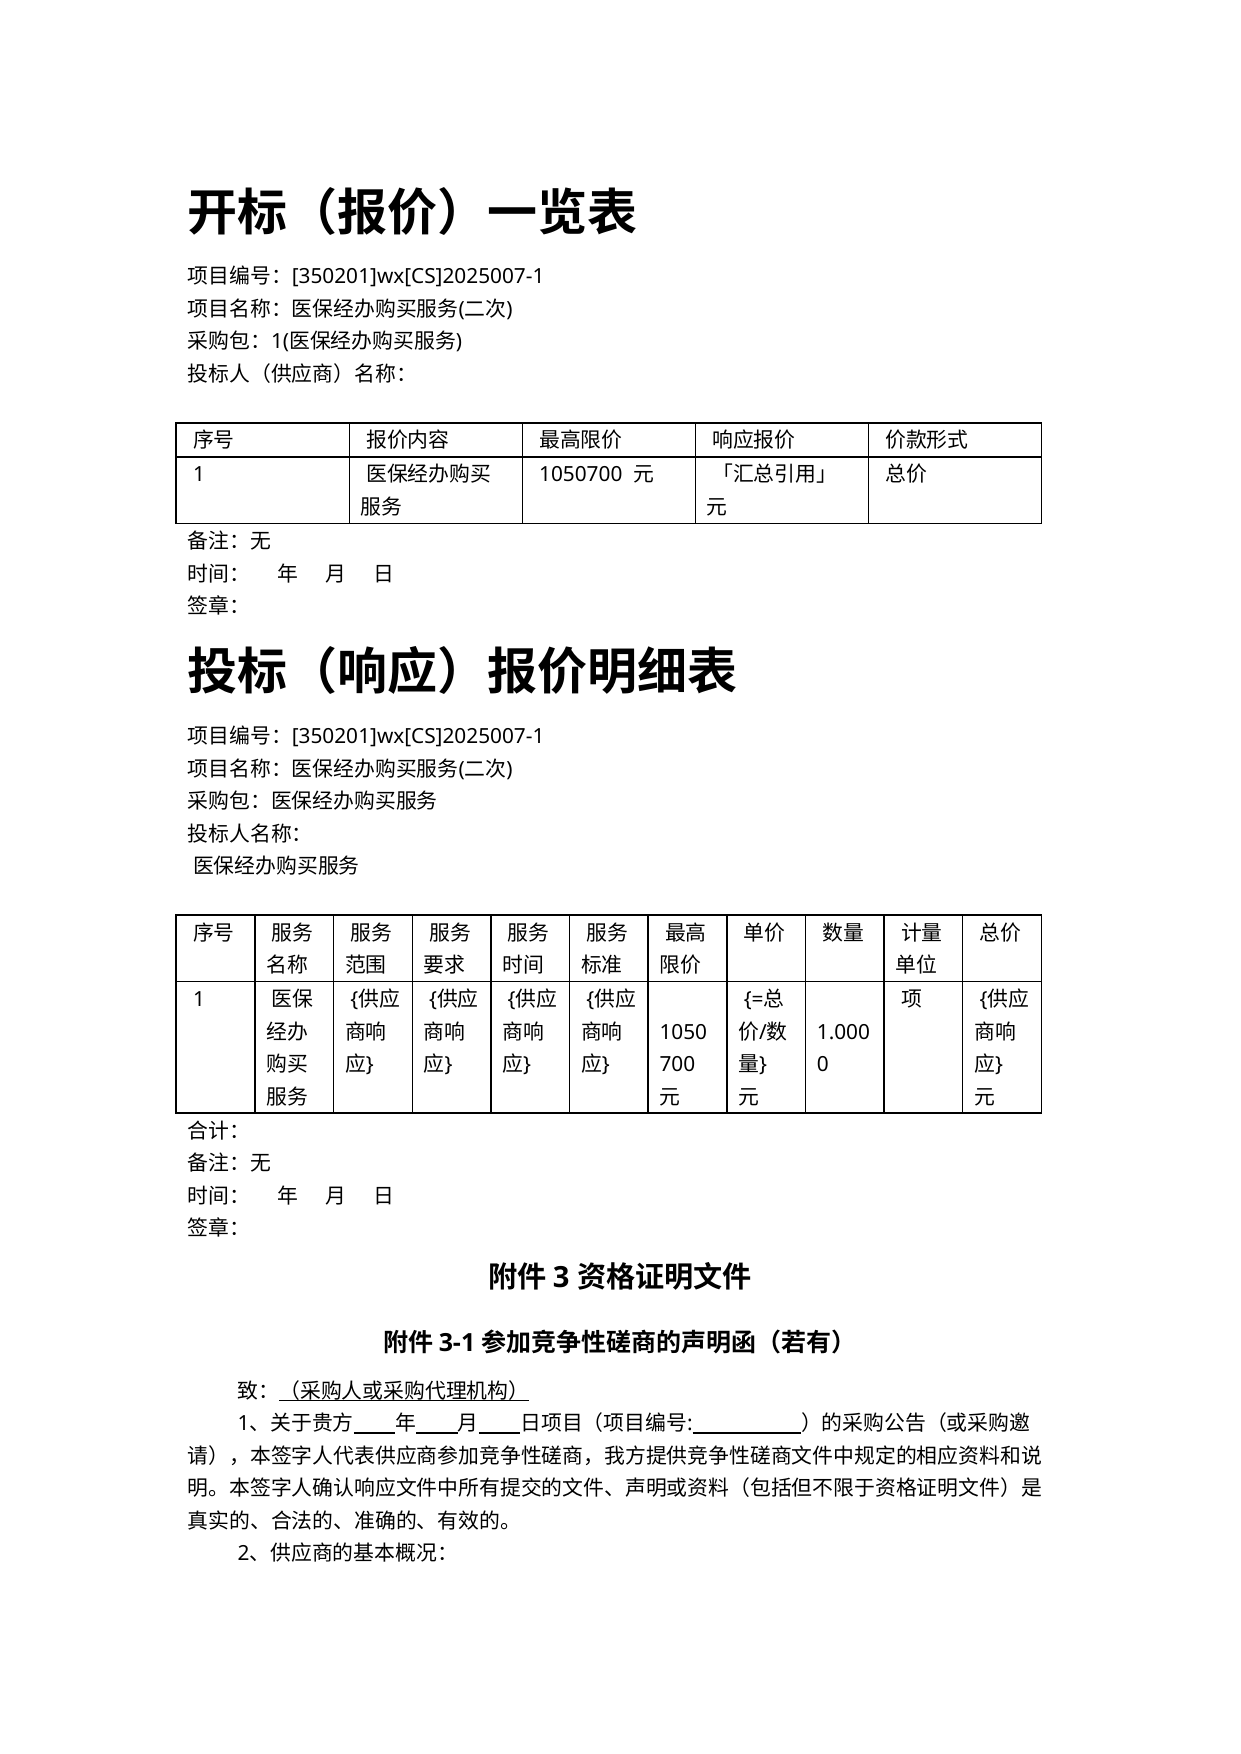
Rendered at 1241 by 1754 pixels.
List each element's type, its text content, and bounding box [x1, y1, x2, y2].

text 项目编号：[350201]wx[CS]2025007-1 [187, 259, 881, 292]
text 1、关于贵方 年 月 日项目（项目编号: ）的采购公告（或采购邀请），本签字人代表供应商参加竞争性磋商，我方提供竞争性磋商文件中规定的相应资料和说明。本签字人确认响应文件中所有提交的文件、声明或资料（包括但不限于资格证明文件）是真实的、合法的、准确的、有效的。 [187, 1406, 1053, 1536]
text 投标（响应）报价明细表 [187, 622, 1053, 719]
table_header 总价 [963, 916, 1041, 981]
table_cell {供应商响应} 元 [963, 982, 1041, 1112]
text 签章： [187, 1211, 1053, 1244]
table_header 响应报价 [696, 424, 868, 456]
text 医保经办购买服务 [187, 849, 1053, 882]
table_header 服务标准 [570, 916, 647, 981]
table_cell 1 [177, 458, 349, 523]
table_cell {供应商响应} [492, 982, 569, 1112]
text 致：（采购人或采购代理机构） [187, 1374, 1053, 1406]
table_header 报价内容 [350, 424, 522, 456]
table_cell {供应商响应} [334, 982, 412, 1112]
table_cell {供应商响应} [413, 982, 490, 1112]
table_header 服务名称 [256, 916, 333, 981]
table_header 价款形式 [869, 424, 1041, 456]
text 附件3-1 参加竞争性磋商的声明函（若有） [187, 1309, 1053, 1374]
table_header 服务要求 [413, 916, 490, 981]
table_cell 医保经办购买服务 [256, 982, 333, 1112]
text 附件3 资格证明文件 [187, 1244, 1053, 1309]
table_header 计量单位 [885, 916, 962, 981]
text 2、供应商的基本概况： [187, 1536, 1053, 1569]
text 时间： 年 月 日 [187, 557, 1053, 589]
text 投标人（供应商）名称： [187, 357, 1053, 389]
text 合计： [187, 1114, 1053, 1146]
table_cell 「汇总引用」 元 [696, 458, 868, 523]
table_header 最高限价 [523, 424, 695, 456]
table_cell 1050700 元 [523, 458, 695, 523]
text 投标人名称： [187, 817, 1053, 849]
table_cell 医保经办购买服务 [350, 458, 522, 523]
text 备注：无 [187, 1146, 1053, 1179]
table_header 序号 [177, 424, 349, 456]
text 项目编号：[350201]wx[CS]2025007-1 [187, 719, 1053, 752]
table_cell 1 [177, 982, 254, 1112]
text 项目名称：医保经办购买服务(二次) [187, 292, 1053, 324]
text 签章： [187, 589, 1053, 622]
table_header 最高限价 [649, 916, 726, 981]
table_header 单价 [728, 916, 805, 981]
text 采购包：医保经办购买服务 [187, 784, 1053, 817]
text 项目名称：医保经办购买服务(二次) [187, 752, 1053, 784]
table_header 序号 [177, 916, 254, 981]
table_header 服务范围 [334, 916, 412, 981]
table_cell 总价 [869, 458, 1041, 523]
table_header 服务时间 [492, 916, 569, 981]
text 备注：无 [187, 524, 1053, 557]
table_cell 项 [885, 982, 962, 1112]
text 采购包：1(医保经办购买服务) [187, 324, 1053, 357]
text 时间： 年 月 日 [187, 1179, 1053, 1211]
table_cell {=总价/数量} 元 [728, 982, 805, 1112]
table_header 数量 [806, 916, 883, 981]
text 开标（报价）一览表 [187, 162, 1053, 259]
table_cell 1050700 元 [649, 982, 726, 1112]
table_cell {供应商响应} [570, 982, 647, 1112]
table_cell 1.0000 [806, 982, 883, 1112]
